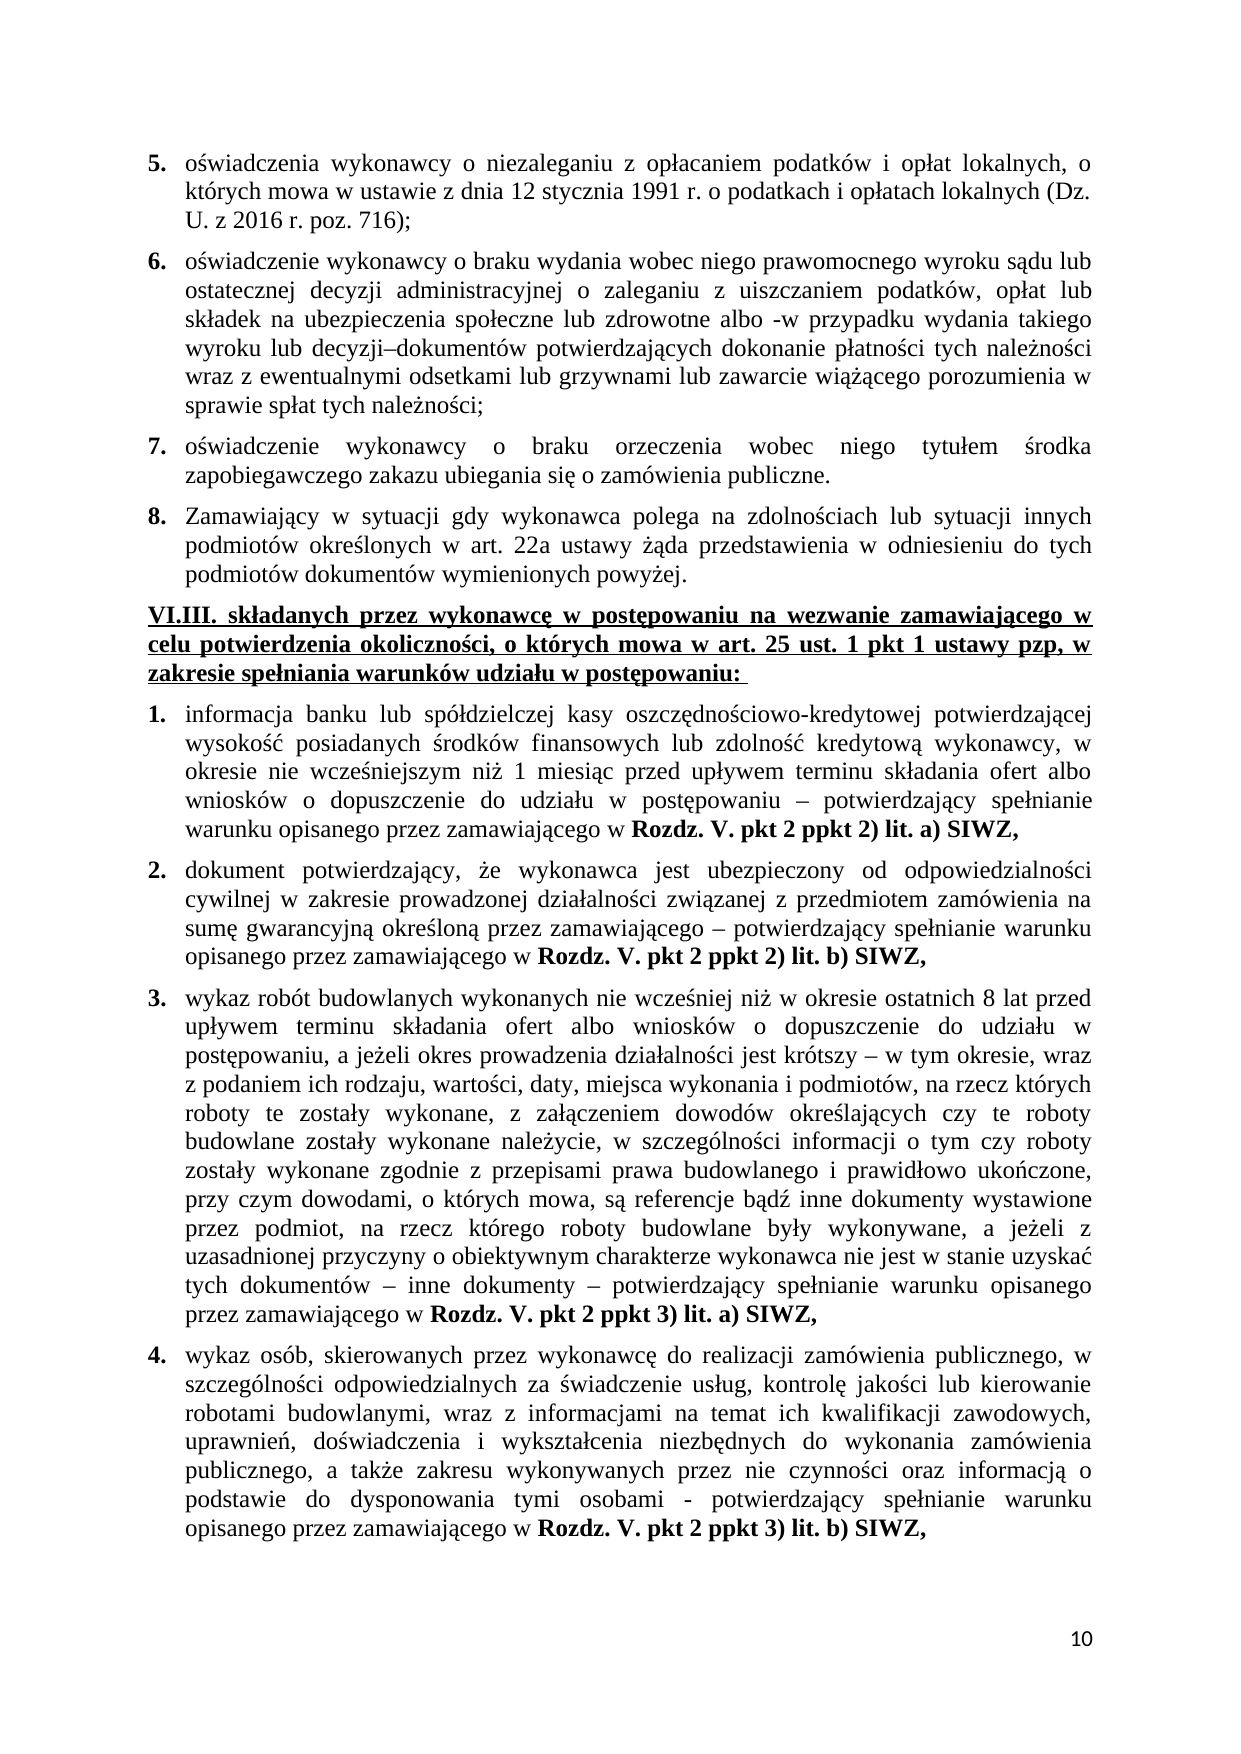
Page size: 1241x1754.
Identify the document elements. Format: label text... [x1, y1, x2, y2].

list wykaz osób, skierowanych przez wykonawcę do realizacji zamówienia publicznego, w szczególności odpowiedzialnych za świadczenie usług, kontrolę jakości lub kierowanie robotami budowlanymi, wraz z informacjami na temat ich kwalifikacji zawodowych, uprawnień, doświadczenia i wykształcenia niezbędnych do wykonania zamówienia publicznego, a także zakresu wykonywanych przez nie czynności oraz informacją o podstawie do dysponowania tymi osobami - potwierdzający spełnianie warunku opisanego przez zamawiającego w Rozdz. V. pkt 2 ppkt 3) lit. b) SIWZ, [148, 1340, 1093, 1541]
list Zamawiający w sytuacji gdy wykonawca polega na zdolnościach lub sytuacji innych podmiotów określonych w art. 22a ustawy żąda przedstawienia w odniesieniu do tych podmiotów dokumentów wymienionych powyżej. [148, 501, 1093, 588]
list dokument potwierdzający, że wykonawca jest ubezpieczony od odpowiedzialności cywilnej w zakresie prowadzonej działalności związanej z przedmiotem zamówienia na sumę gwarancyjną określoną przez zamawiającego – potwierdzający spełnianie warunku opisanego przez zamawiającego w Rozdz. V. pkt 2 ppkt 2) lit. b) SIWZ, [148, 855, 1093, 970]
list wykaz robót budowlanych wykonanych nie wcześniej niż w okresie ostatnich 8 lat przed upływem terminu składania ofert albo wniosków o dopuszczenie do udziału w postępowaniu, a jeżeli okres prowadzenia działalności jest krótszy – w tym okresie, wraz z podaniem ich rodzaju, wartości, daty, miejsca wykonania i podmiotów, na rzecz których roboty te zostały wykonane, z załączeniem dowodów określających czy te roboty budowlane zostały wykonane należycie, w szczególności informacji o tym czy roboty zostały wykonane zgodnie z przepisami prawa budowlanego i prawidłowo ukończone, przy czym dowodami, o których mowa, są referencje bądź inne dokumenty wystawione przez podmiot, na rzecz którego roboty budowlane były wykonywane, a jeżeli z uzasadnionej przyczyny o obiektywnym charakterze wykonawca nie jest w stanie uzyskać tych dokumentów – inne dokumenty – potwierdzający spełnianie warunku opisanego przez zamawiającego w Rozdz. V. pkt 2 ppkt 3) lit. a) SIWZ, [148, 983, 1093, 1328]
list oświadczenie wykonawcy o braku orzeczenia wobec niego tytułem środka zapobiegawczego zakazu ubiegania się o zamówienia publiczne. [148, 431, 1093, 489]
list oświadczenie wykonawcy o braku wydania wobec niego prawomocnego wyroku sądu lub ostatecznej decyzji administracyjnej o zaleganiu z uiszczaniem podatków, opłat lub składek na ubezpieczenia społeczne lub zdrowotne albo -w przypadku wydania takiego wyroku lub decyzji–dokumentów potwierdzających dokonanie płatności tych należności wraz z ewentualnymi odsetkami lub grzywnami lub zawarcie wiążącego porozumienia w sprawie spłat tych należności; [148, 246, 1093, 419]
list informacja banku lub spółdzielczej kasy oszczędnościowo-kredytowej potwierdzającej wysokość posiadanych środków finansowych lub zdolność kredytową wykonawcy, w okresie nie wcześniejszym niż 1 miesiąc przed upływem terminu składania ofert albo wniosków o dopuszczenie do udziału w postępowaniu – potwierdzający spełnianie warunku opisanego przez zamawiającego w Rozdz. V. pkt 2 ppkt 2) lit. a) SIWZ, [148, 699, 1093, 843]
text VI.III. składanych przez wykonawcę w postępowaniu na wezwanie zamawiającego w celu potwierdzenia okoliczności, o których mowa w art. 25 ust. 1 pkt 1 ustawy pzp, w zakresie spełniania warunków udziału w postępowaniu: [148, 627, 1093, 686]
text VI.III. składanych przez wykonawcę w postępowaniu na wezwanie zamawiającego w celu potwierdzenia okoliczności, o których mowa w art. 25 ust. 1 pkt 1 ustawy pzp, w zakresie spełniania warunków udziału w postępowaniu: [148, 600, 1093, 625]
list oświadczenia wykonawcy o niezaleganiu z opłacaniem podatków i opłat lokalnych, o których mowa w ustawie z dnia 12 stycznia 1991 r. o podatkach i opłatach lokalnych (Dz. U. z 2016 r. poz. 716); [148, 148, 1093, 234]
